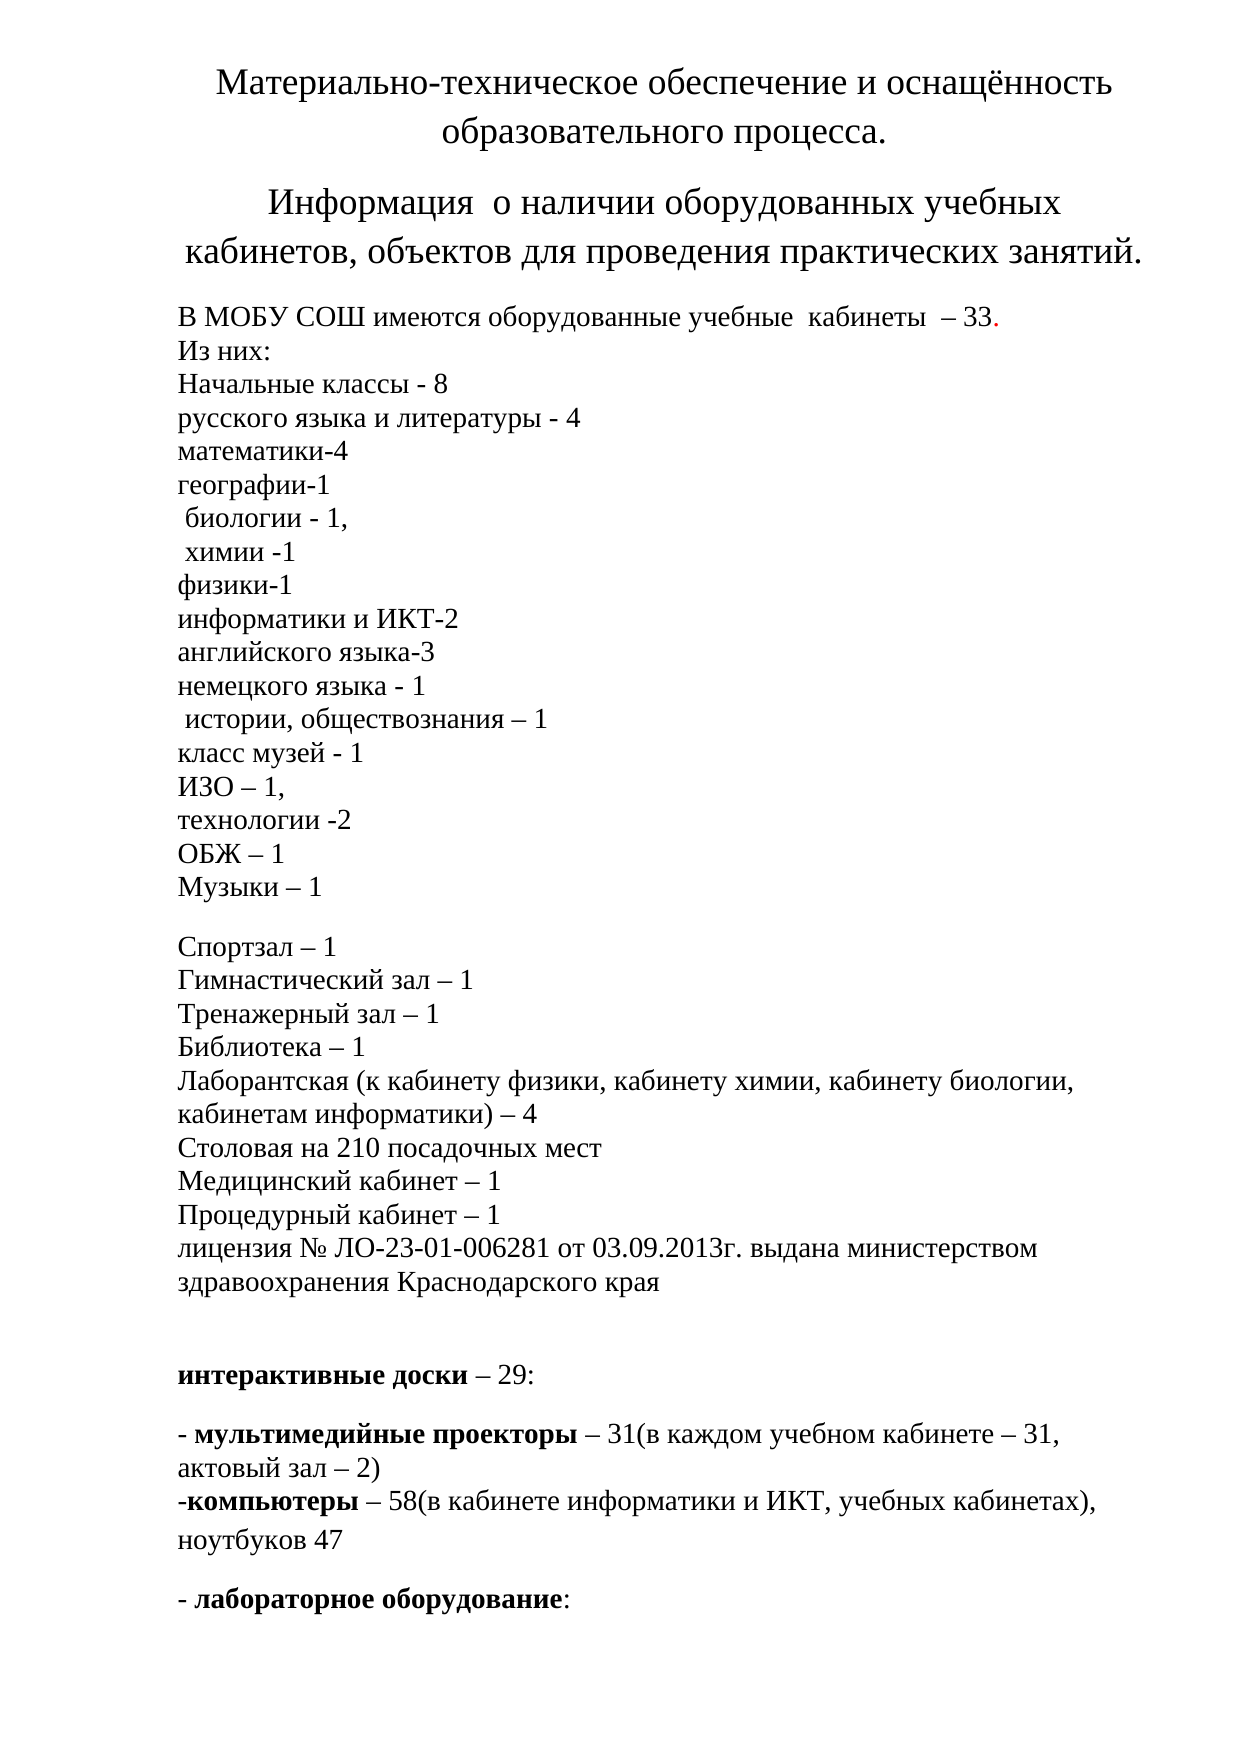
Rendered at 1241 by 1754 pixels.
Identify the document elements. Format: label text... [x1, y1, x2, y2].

text лицензия № ЛО-23-01-006281 от 03.09.2013г. выдана министерством здравоохранения Краснодарского края [177, 1231, 1152, 1298]
text технологии -2 [177, 802, 1152, 836]
text Медицинский кабинет – 1 [177, 1163, 1152, 1197]
text Информация о наличии оборудованных учебных кабинетов, объектов для проведения практических занятий. [177, 179, 1152, 272]
text биологии - 1, [177, 500, 1152, 534]
text математики-4 [177, 433, 1152, 467]
text - мультимедийные проекторы – 31(в каждом учебном кабинете – 31, актовый зал – 2) [177, 1416, 1152, 1483]
text Тренажерный зал – 1 [177, 996, 1152, 1029]
text ОБЖ – 1 [177, 836, 1152, 869]
text русского языка и литературы - 4 [177, 400, 1152, 433]
text Из них: [177, 333, 1152, 366]
text Процедурный кабинет – 1 [177, 1197, 1152, 1231]
text Столовая на 210 посадочных мест [177, 1130, 1152, 1163]
text Библиотека – 1 [177, 1029, 1152, 1063]
text класс музей - 1 [177, 735, 1152, 769]
text немецкого языка - 1 [177, 668, 1152, 702]
text интерактивные доски – 29: [177, 1357, 1137, 1391]
text истории, обществознания – 1 [177, 702, 1152, 735]
text В МОБУ СОШ имеются оборудованные учебные кабинеты – 33. [177, 299, 1152, 333]
text Гимнастический зал – 1 [177, 962, 1152, 996]
text Начальные классы - 8 [177, 366, 1152, 400]
text ИЗО – 1, [177, 769, 1152, 802]
text физики-1 [177, 567, 1152, 601]
text Музыки – 1 [177, 869, 1152, 903]
text Спортзал – 1 [177, 929, 1152, 962]
text Материально-техническое обеспечение и оснащённость образовательного процесса. [177, 59, 1152, 152]
text -компьютеры – 58(в кабинете информатики и ИКТ, учебных кабинетах), ноутбуков 47 [177, 1483, 1137, 1556]
text информатики и ИКТ-2 [177, 601, 1152, 634]
text - лабораторное оборудование: [177, 1581, 1137, 1615]
text химии -1 [177, 534, 1152, 567]
text английского языка-3 [177, 634, 1152, 668]
text Лаборантская (к кабинету физики, кабинету химии, кабинету биологии, кабинетам информатики) – 4 [177, 1063, 1152, 1130]
text географии-1 [177, 467, 1152, 500]
